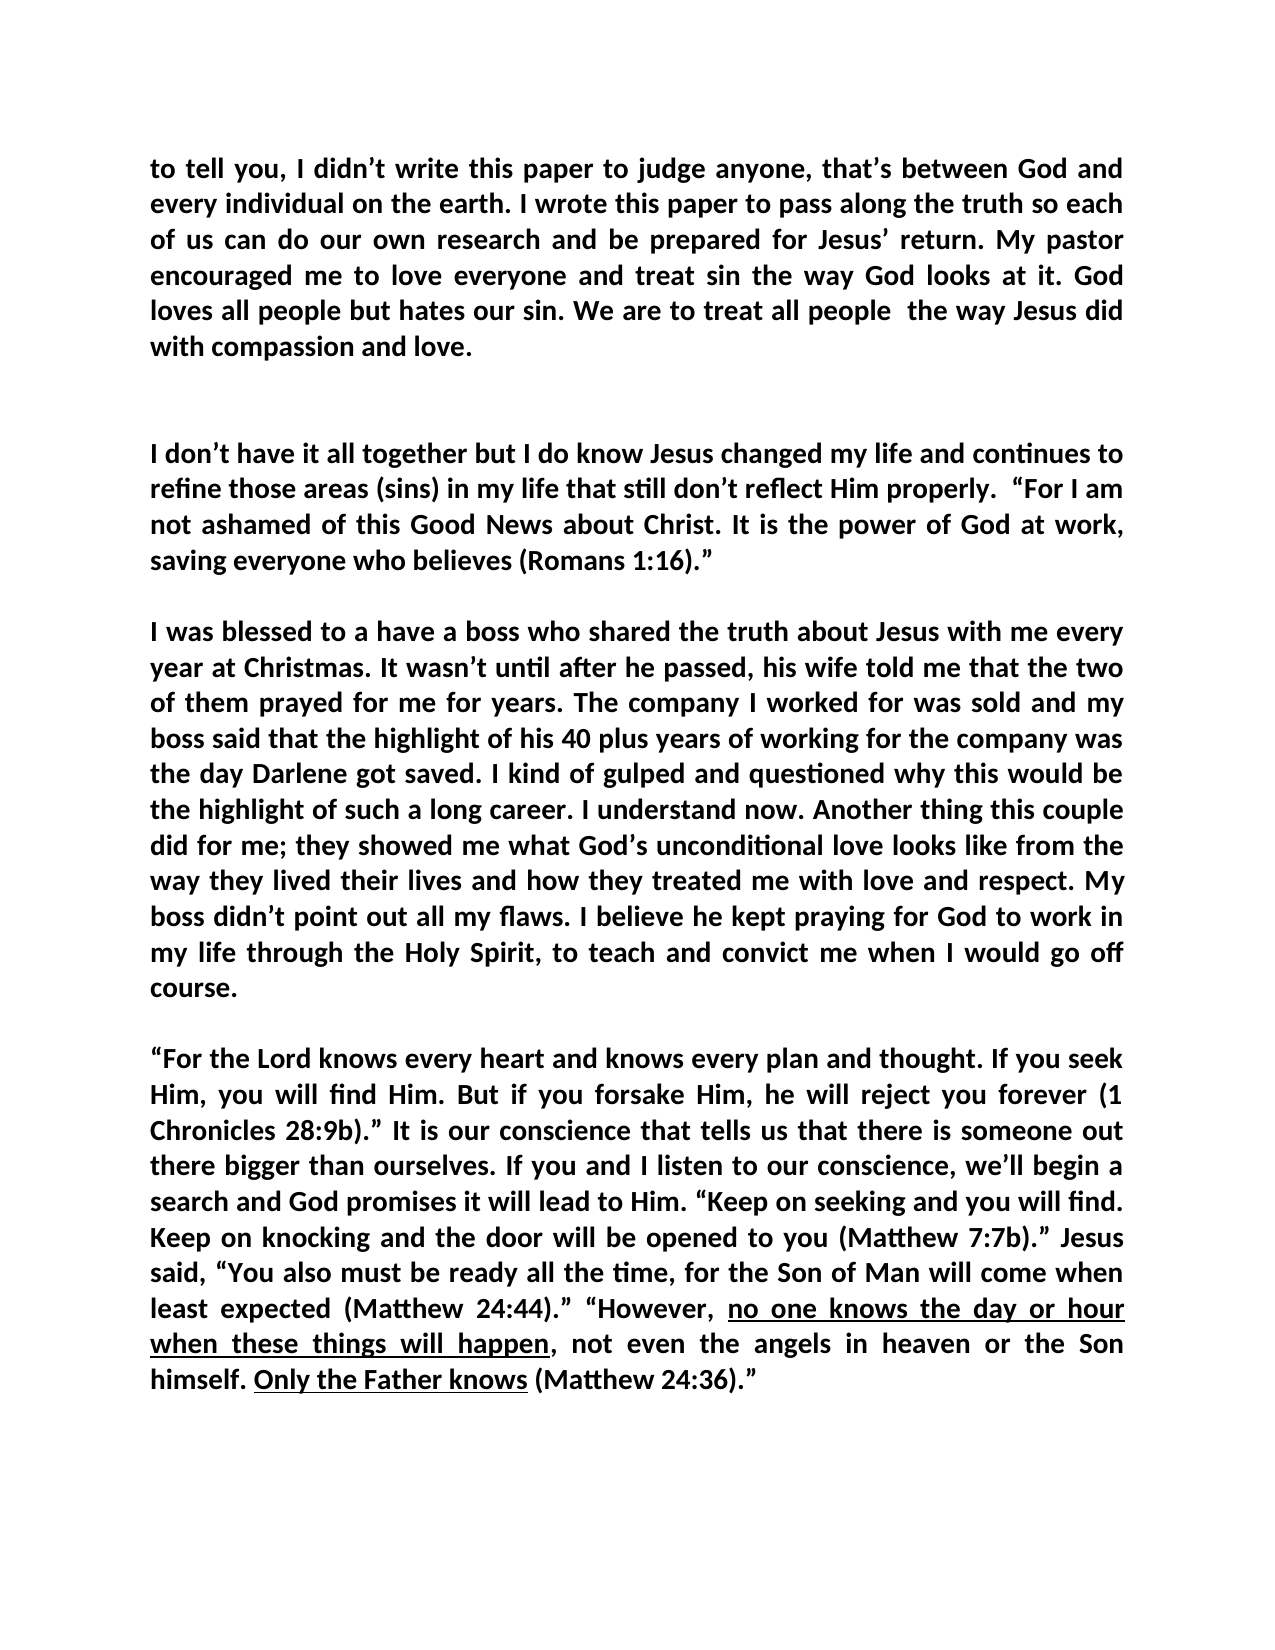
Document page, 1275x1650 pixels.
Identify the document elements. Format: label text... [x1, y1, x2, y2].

text I don’t have it all together but I do know Jesus changed my life and continues to refine those areas (sins) in my life that still don’t reflect Him properly. “For I am not ashamed of this Good News about Christ. It is the power of God at work, saving everyone who believes (Romans 1:16).” [150, 435, 1125, 577]
text “For the Lord knows every heart and knows every plan and thought. If you seek Him, you will find Him. But if you forsake Him, he will reject you forever (1 Chronicles 28:9b).” It is our conscience that tells us that there is someone out there bigger than ourselves. If you and I listen to our conscience, we’ll begin a search and God promises it will lead to Him. “Keep on seeking and you will find. Keep on knocking and the door will be opened to you (Matthew 7:7b).” Jesus said, “You also must be ready all the time, for the Son of Man will come when least expected (Matthew 24:44).” “However, no one knows the day or hour when these things will happen, not even the angels in heaven or the Son himself. Only the Father knows (Matthew 24:36).” [150, 1041, 1125, 1397]
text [150, 150, 1125, 364]
text I was blessed to a have a boss who shared the truth about Jesus with me every year at Christmas. It wasn’t until after he passed, his wife told me that the two of them prayed for me for years. The company I worked for was sold and my boss said that the highlight of his 40 plus years of working for the company was the day Darlene got saved. I kind of gulped and questioned why this would be the highlight of such a long career. I understand now. Another thing this couple did for me; they showed me what God’s unconditional love looks like from the way they lived their lives and how they treated me with love and respect. My boss didn’t point out all my flaws. I believe he kept praying for God to work in my life through the Holy Spirit, to teach and convict me when I would go off course. [150, 613, 1125, 1005]
